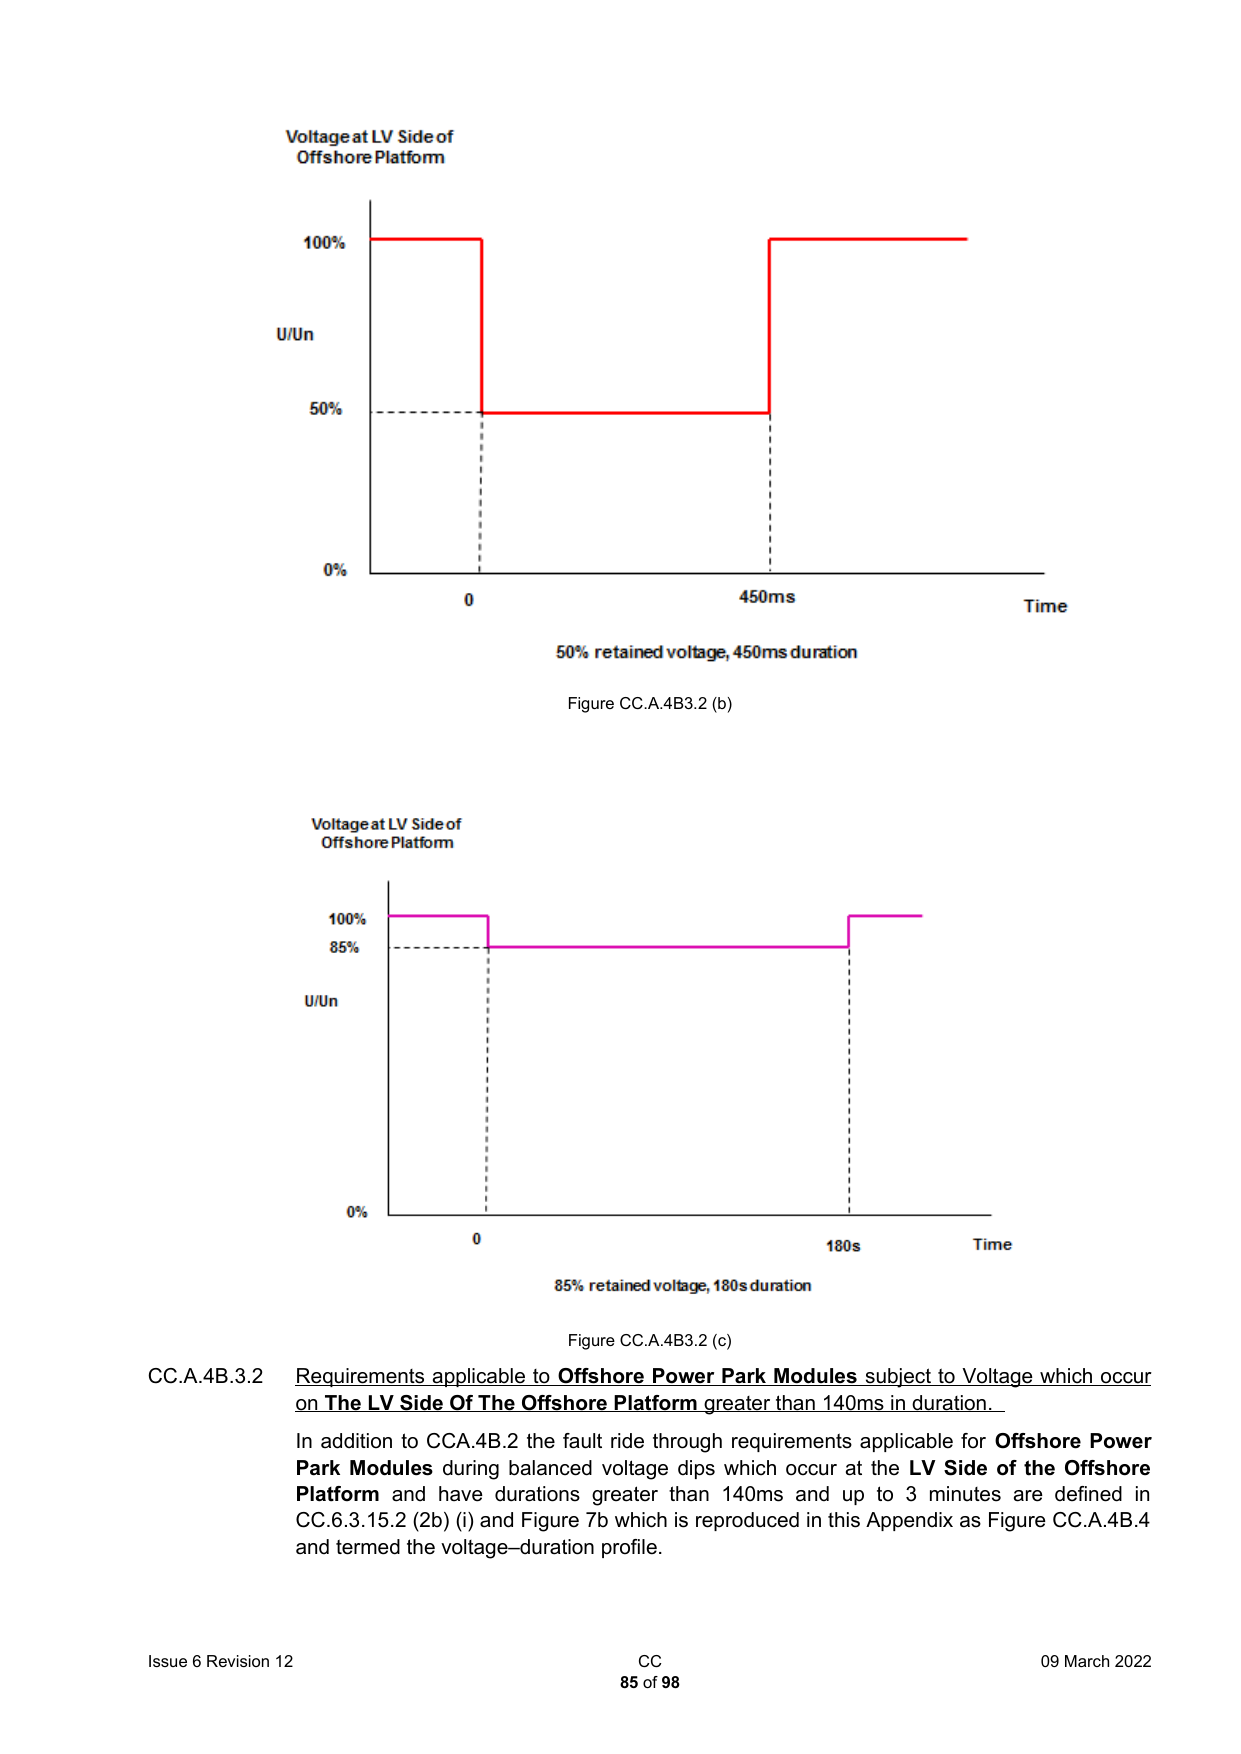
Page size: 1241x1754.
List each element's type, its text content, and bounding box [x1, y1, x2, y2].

text Figure CC.A.4B3.2 (c) [148, 1330, 1152, 1349]
picture [257, 115, 1147, 679]
picture [275, 805, 1052, 1316]
text In addition to CCA.4B.2 the fault ride through requirements applicable for Offshore Power Park Modules during balanced voltage dips which occur at the LV Side of the Offshore Platform and have durations greater than 140ms and up to 3 minutes are defined in CC.6.3.15.2 (2b) (i) and Figure 7b which is reproduced in this Appendix as Figure CC.A.4B.4 and termed the voltage–duration profile. [148, 1429, 1152, 1558]
text CC.A.4B.3.2 Requirements applicable to Offshore Power Park Modules subject to Voltage which occur on The LV Side Of The Offshore Platform greater than 140ms in duration. [148, 1364, 1152, 1414]
text Figure CC.A.4B3.2 (b) [148, 694, 1152, 713]
